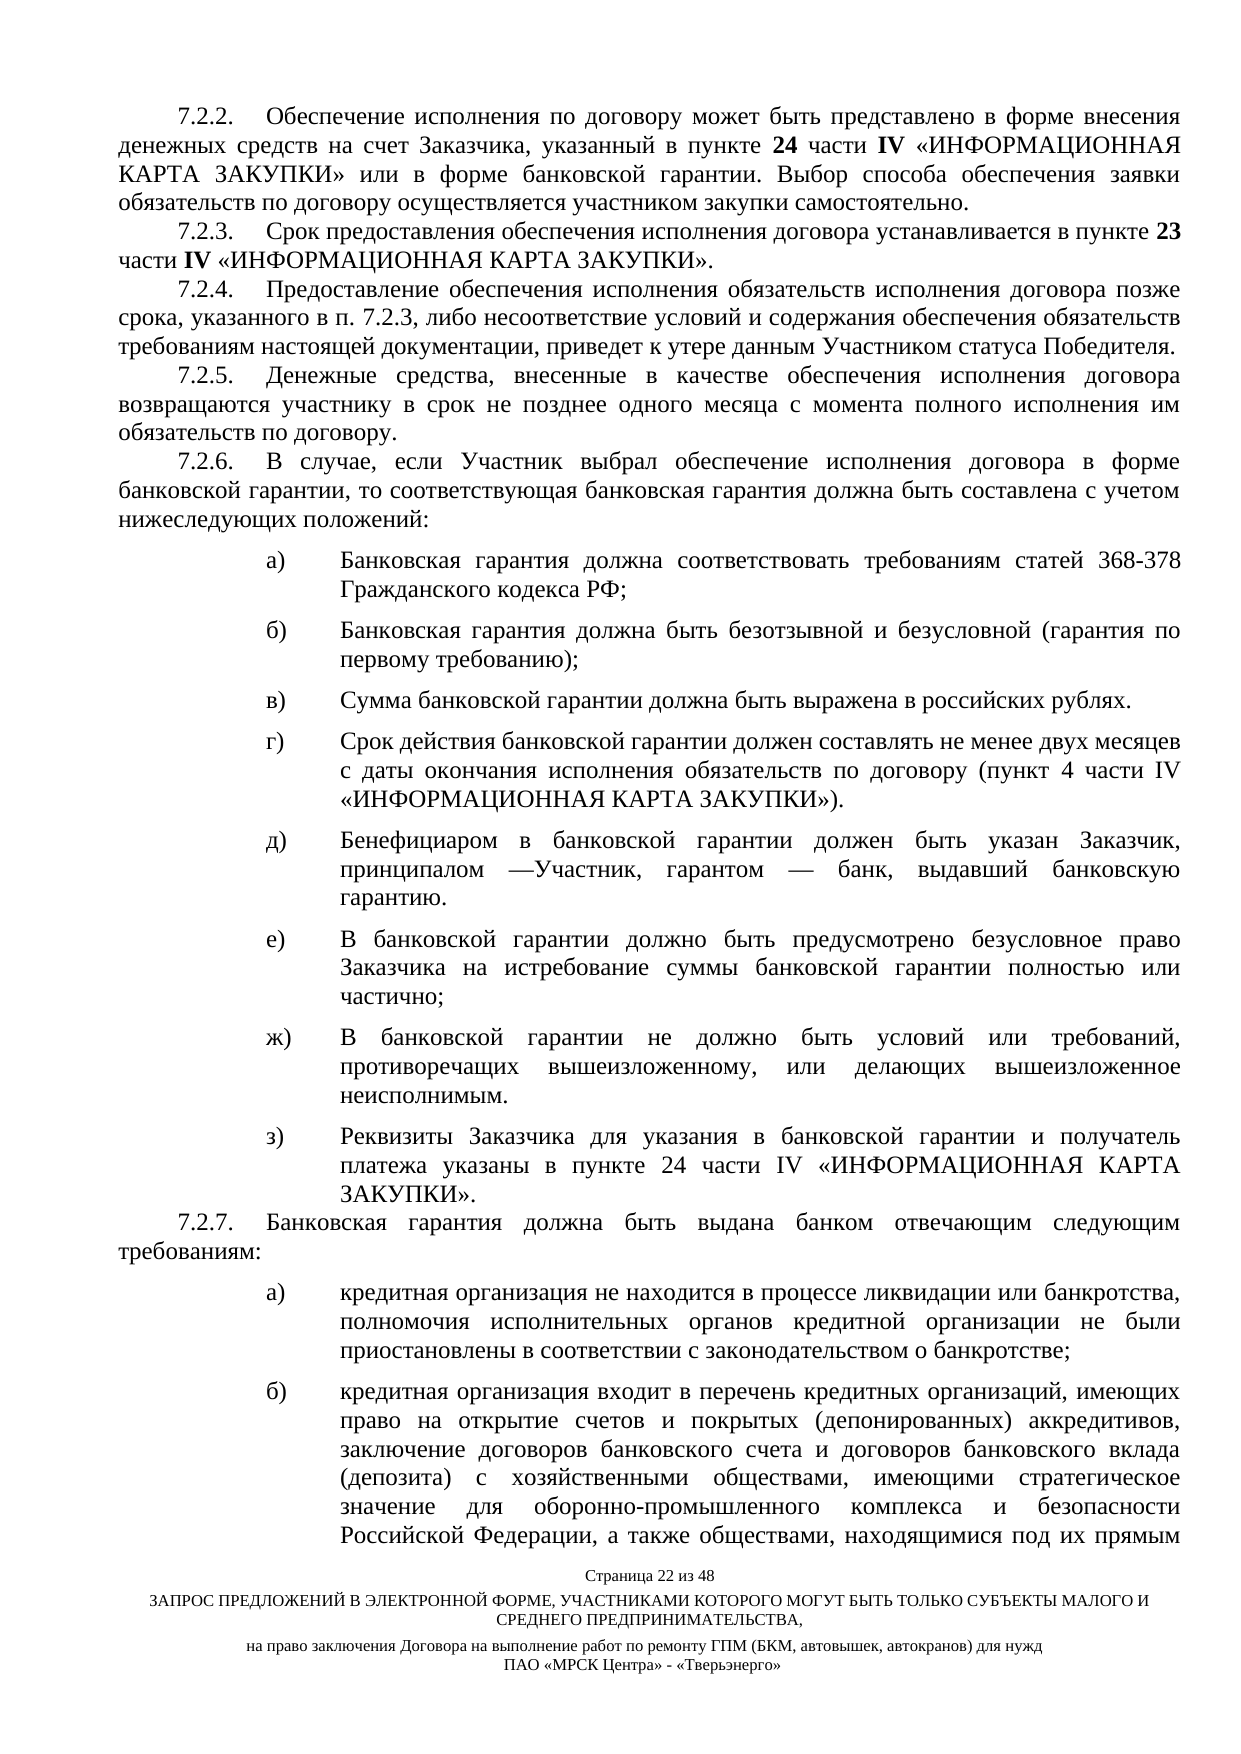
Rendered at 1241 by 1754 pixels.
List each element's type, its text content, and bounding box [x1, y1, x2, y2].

list Сумма банковской гарантии должна быть выражена в российских рублях. [266, 685, 1181, 714]
list Срок действия банковской гарантии должен составлять не менее двух месяцев с даты окончания исполнения обязательств по договору (пункт 4 части IV «ИНФОРМАЦИОННАЯ КАРТА ЗАКУПКИ»). [266, 726, 1181, 812]
subtitle В случае, если Участник выбрал обеспечение исполнения договора в форме банковской гарантии, то соответствующая банковская гарантия должна быть составлена с учетом нижеследующих положений: [118, 446, 1181, 532]
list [266, 1376, 1181, 1549]
list кредитная организация не находится в процессе ликвидации или банкротства, полномочия исполнительных органов кредитной организации не были приостановлены в соответствии с законодательством о банкротстве; [266, 1277, 1181, 1364]
list В банковской гарантии должно быть предусмотрено безусловное право Заказчика на истребование суммы банковской гарантии полностью или частично; [266, 924, 1181, 1010]
list Банковская гарантия должна быть безотзывной и безусловной (гарантия по первому требованию); [266, 615, 1181, 672]
list Бенефициаром в банковской гарантии должен быть указан Заказчик, принципалом —Участник, гарантом — банк, выдавший банковскую гарантию. [266, 825, 1181, 911]
list Реквизиты Заказчика для указания в банковской гарантии и получатель платежа указаны в пункте 24 части IV «ИНФОРМАЦИОННАЯ КАРТА ЗАКУПКИ». [266, 1121, 1181, 1207]
list В банковской гарантии не должно быть условий или требований, противоречащих вышеизложенному, или делающих вышеизложенное неисполнимым. [266, 1022, 1181, 1109]
subtitle Предоставление обеспечения исполнения обязательств исполнения договора позже срока, указанного в п. 7.2.3, либо несоответствие условий и содержания обеспечения обязательств требованиям настоящей документации, приведет к утере данным Участником статуса Победителя. [118, 274, 1181, 360]
list Банковская гарантия должна соответствовать требованиям статей 368-378 Гражданского кодекса РФ; [266, 545, 1181, 602]
subtitle Денежные средства, внесенные в качестве обеспечения исполнения договора возвращаются участнику в срок не позднее одного месяца с момента полного исполнения им обязательств по договору. [118, 360, 1181, 446]
subtitle Банковская гарантия должна быть выдана банком отвечающим следующим требованиям: [118, 1207, 1181, 1265]
subtitle Обеспечение исполнения по договору может быть представлено в форме внесения денежных средств на счет Заказчика, указанный в пункте 24 части IV «ИНФОРМАЦИОННАЯ КАРТА ЗАКУПКИ» или в форме банковской гарантии. Выбор способа обеспечения заявки обязательств по договору осуществляется участником закупки самостоятельно. [118, 101, 1181, 216]
subtitle Срок предоставления обеспечения исполнения договора устанавливается в пункте 23 части IV «ИНФОРМАЦИОННАЯ КАРТА ЗАКУПКИ». [118, 216, 1181, 274]
